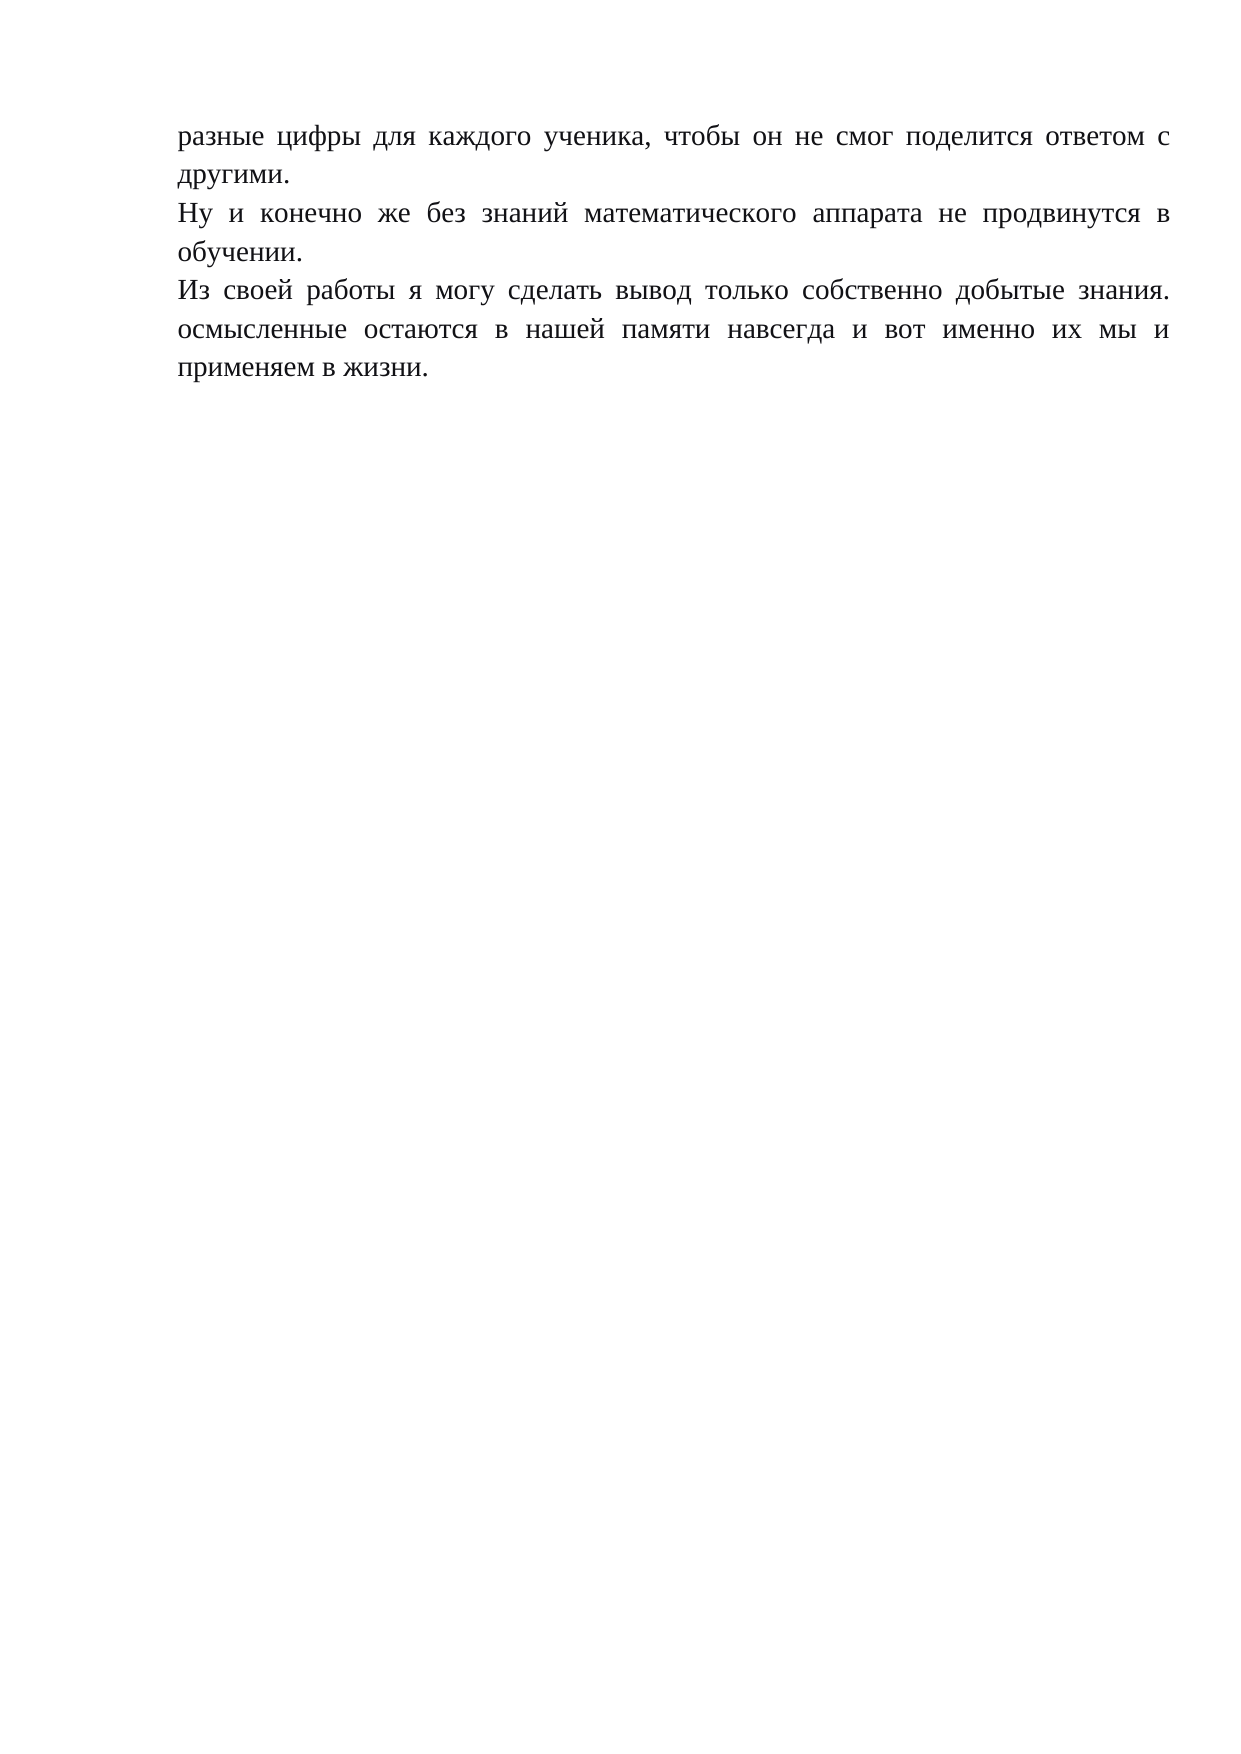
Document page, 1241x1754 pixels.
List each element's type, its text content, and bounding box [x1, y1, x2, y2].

text Ну и конечно же без знаний математического аппарата не продвинутся в обучении. [177, 195, 1171, 267]
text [177, 118, 1171, 190]
text Из своей работы я могу сделать вывод только собственно добытые знания. осмысленные остаются в нашей памяти навсегда и вот именно их мы и применяем в жизни. [177, 272, 1171, 383]
